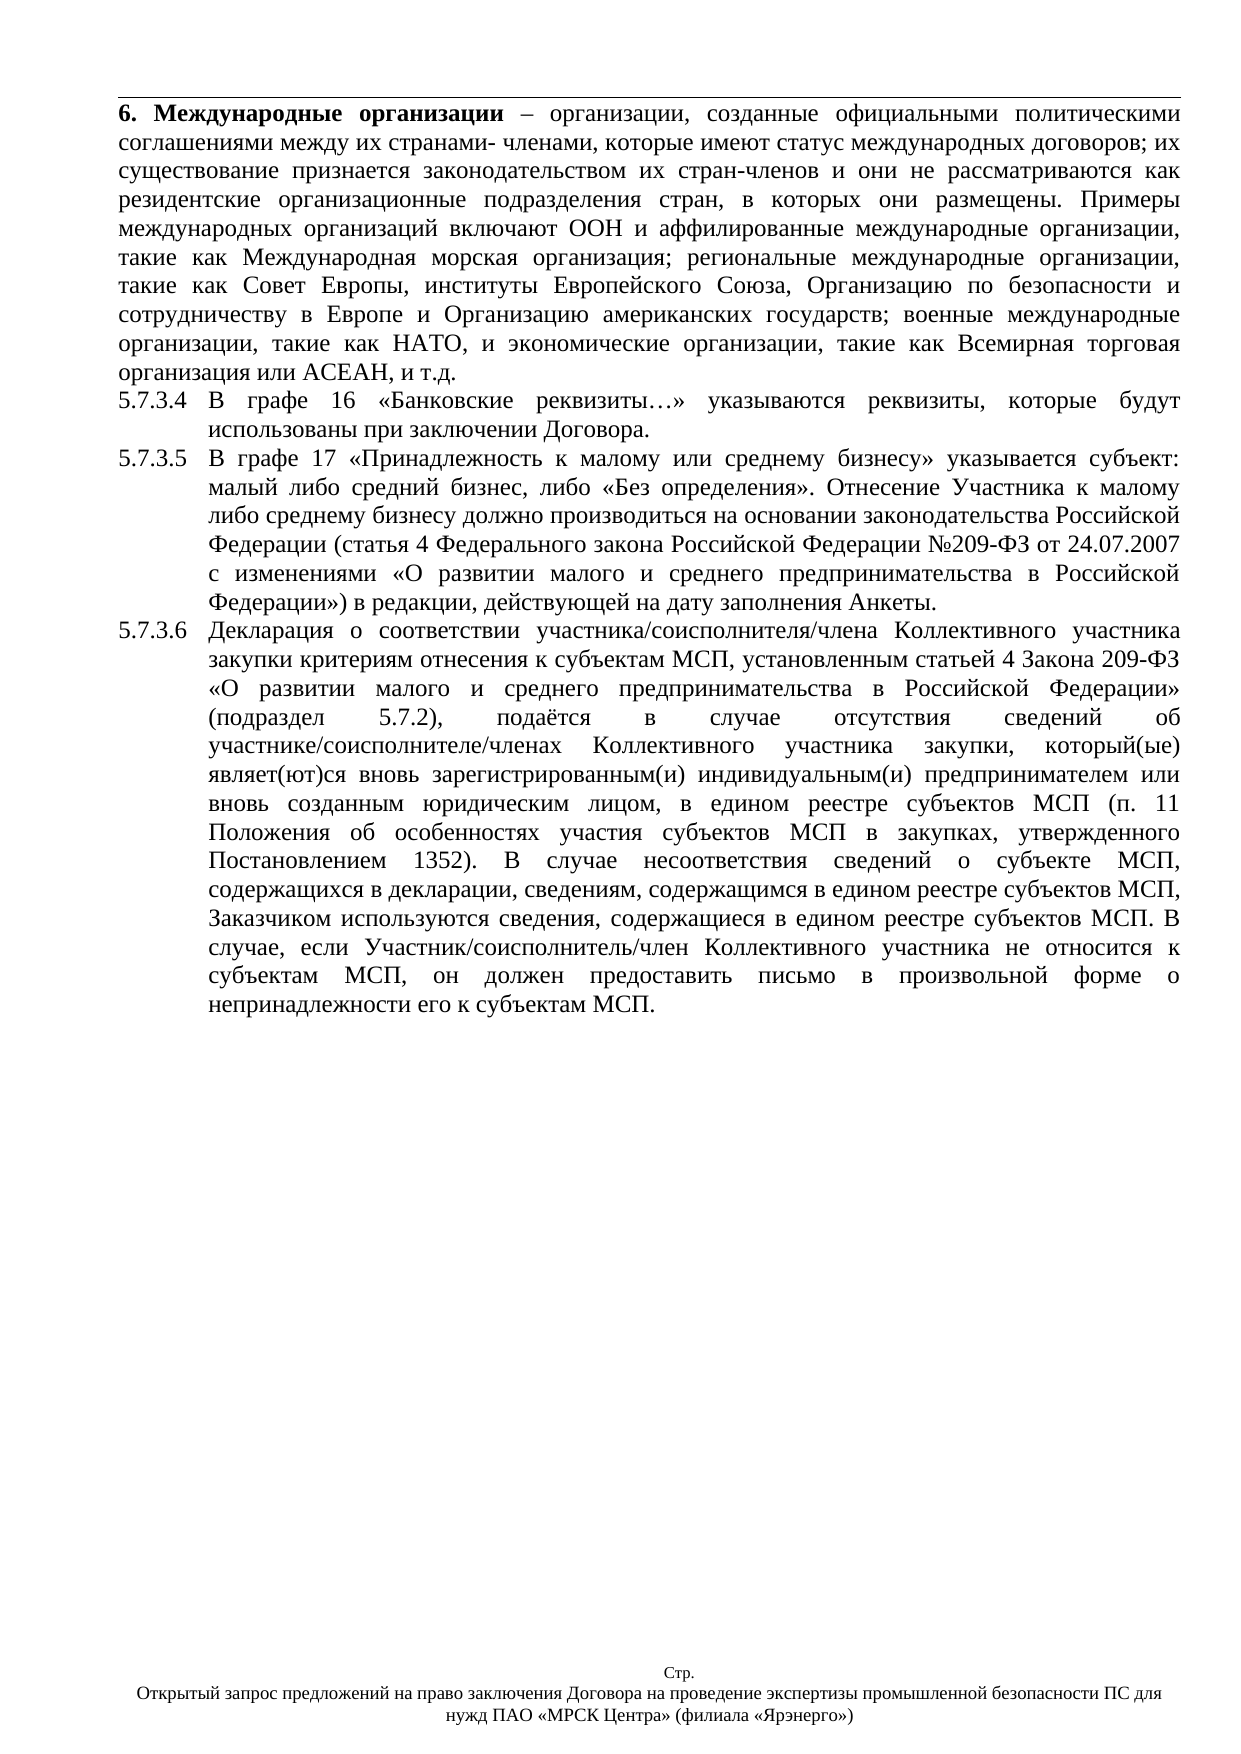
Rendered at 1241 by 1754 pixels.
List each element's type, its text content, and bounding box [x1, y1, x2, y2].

list Декларация о соответствии участника/соисполнителя/члена Коллективного участника закупки критериям отнесения к субъектам МСП, установленным статьей 4 Закона 209-ФЗ «О развитии малого и среднего предпринимательства в Российской Федерации» (подраздел 5.7.2), подаётся в случае отсутствия сведений об участнике/соисполнителе/членах Коллективного участника закупки, который(ые) являет(ют)ся вновь зарегистрированным(и) индивидуальным(и) предпринимателем или вновь созданным юридическим лицом, в едином реестре субъектов МСП (п. 11 Положения об особенностях участия субъектов МСП в закупках, утвержденного Постановлением 1352). В случае несоответствия сведений о субъекте МСП, содержащихся в декларации, сведениям, содержащимся в едином реестре субъектов МСП, Заказчиком используются сведения, содержащиеся в едином реестре субъектов МСП. В случае, если Участник/соисполнитель/член Коллективного участника не относится к субъектам МСП, он должен предоставить письмо в произвольной форме о непринадлежности его к субъектам МСП. [118, 616, 1181, 1018]
list В графе 16 «Банковские реквизиты…» указываются реквизиты, которые будут использованы при заключении Договора. [118, 386, 1181, 443]
list В графе 17 «Принадлежность к малому или среднему бизнесу» указывается субъект: малый либо средний бизнес, либо «Без определения». Отнесение Участника к малому либо среднему бизнесу должно производиться на основании законодательства Российской Федерации (статья 4 Федерального закона Российской Федерации №209-ФЗ от 24.07.2007 с изменениями «О развитии малого и среднего предпринимательства в Российской Федерации») в редакции, действующей на дату заполнения Анкеты. [118, 443, 1181, 616]
list 6. Международные организации – организации, созданные официальными политическими соглашениями между их странами- членами, которые имеют статус международных договоров; их существование признается законодательством их стран-членов и они не рассматриваются как резидентские организационные подразделения стран, в которых они размещены. Примеры международных организаций включают ООН и аффилированные международные организации, такие как Международная морская организация; региональные международные организации, такие как Совет Европы, институты Европейского Союза, Организацию по безопасности и сотрудничеству в Европе и Организацию американских государств; военные международные организации, такие как НАТО, и экономические организации, такие как Всемирная торговая организация или АСЕАН, и т.д. [118, 98, 1181, 386]
